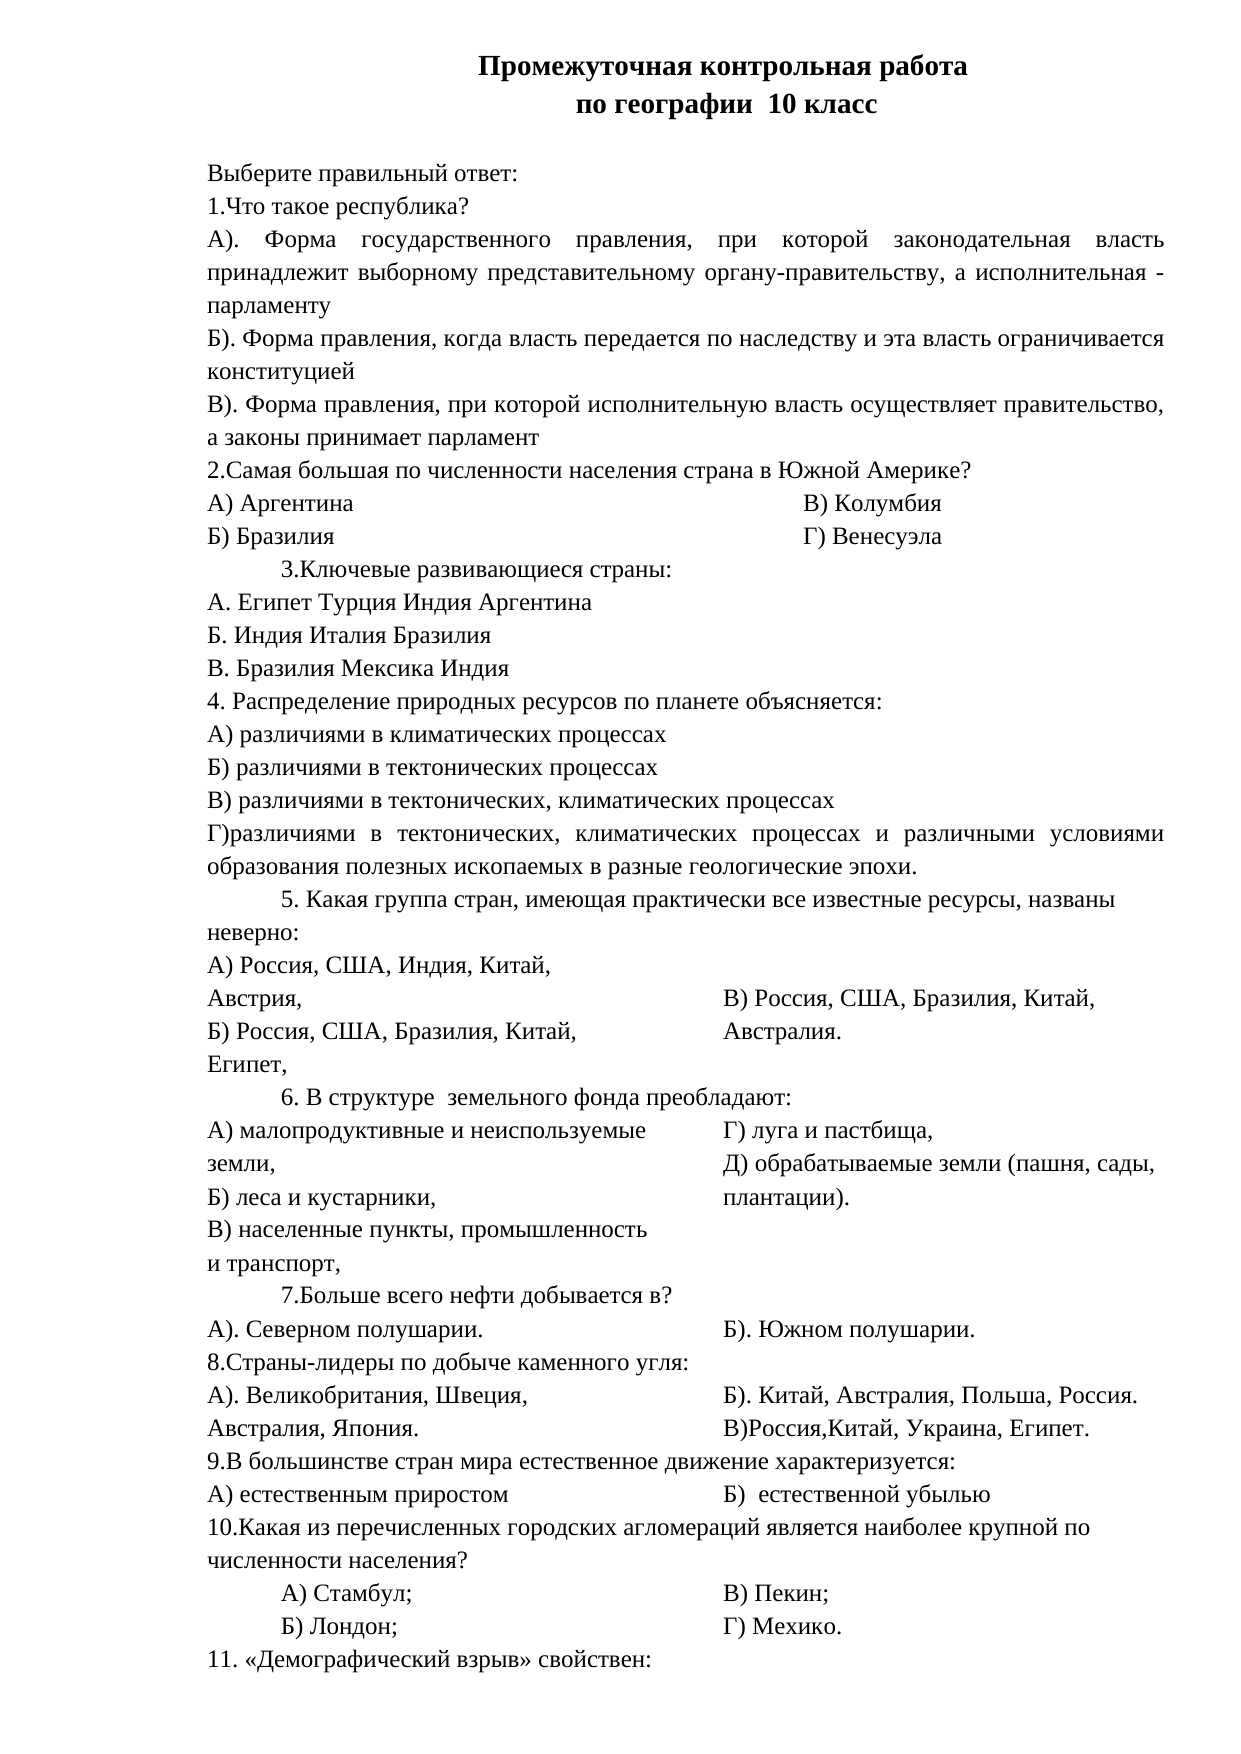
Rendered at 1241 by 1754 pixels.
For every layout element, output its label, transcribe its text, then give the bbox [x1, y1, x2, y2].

text В) Пекин; [723, 1578, 1165, 1607]
text А. Египет Турция Индия Аргентина [207, 587, 1165, 616]
text Г) луга и пастбища, [723, 1116, 1165, 1144]
text А) естественным приростом [207, 1479, 649, 1507]
text 6. В структуре земельного фонда преобладают: [207, 1082, 1165, 1111]
text 7.Больше всего нефти добывается в? [207, 1281, 1165, 1309]
text Г)различиями в тектонических, климатических процессах и различными условиями образования полезных ископаемых в разные геологические эпохи. [207, 818, 1165, 880]
text Б) леса и кустарники, [207, 1182, 649, 1210]
text Б) Лондон; [207, 1611, 649, 1639]
text В) Колумбия [723, 488, 1165, 517]
text 11. «Демографический взрыв» свойствен: [207, 1644, 1165, 1673]
text Б) естественной убылью [723, 1479, 1165, 1507]
text Б) Россия, США, Бразилия, Китай, Египет, [207, 1016, 649, 1078]
text Промежуточная контрольная работа [207, 48, 1165, 81]
text Д) обрабатываемые земли (пашня, сады, плантации). [723, 1148, 1165, 1210]
text А). Северном полушарии. [207, 1314, 649, 1342]
text А) Аргентина [207, 488, 649, 517]
text Б). Форма правления, когда власть передается по наследству и эта власть ограничивается конституцией [207, 323, 1165, 385]
text В) населенные пункты, промышленность и транспорт, [207, 1214, 649, 1276]
text Б. Индия Италия Бразилия [207, 620, 1165, 649]
text В) различиями в тектонических, климатических процессах [207, 785, 1165, 814]
text А) малопродуктивные и неиспользуемые земли, [207, 1116, 649, 1177]
text Б). Южном полушарии. [723, 1314, 1165, 1342]
text по географии 10 класс [207, 86, 1165, 120]
text 1.Что такое республика? [207, 191, 1165, 220]
text А). Форма государственного правления, при которой законодательная власть принадлежит выборному представительному органу-правительству, а исполнительная - парламенту [207, 224, 1165, 319]
text В. Бразилия Мексика Индия [207, 653, 1165, 682]
text 3.Ключевые развивающиеся страны: [207, 554, 1165, 583]
text Б). Китай, Австралия, Польша, Россия. В)Россия,Китай, Украина, Египет. [723, 1380, 1165, 1441]
text Б) различиями в тектонических процессах [207, 752, 1165, 781]
text 8.Страны-лидеры по добыче каменного угля: [207, 1347, 1165, 1375]
text Г) Венесуэла [723, 521, 1165, 550]
text Выберите правильный ответ: [207, 158, 1165, 187]
text Г) Мехико. [723, 1611, 1165, 1639]
text Б) Бразилия [207, 521, 649, 550]
text В) Россия, США, Бразилия, Китай, Австралия. [723, 983, 1165, 1045]
text А) Россия, США, Индия, Китай, Австрия, [207, 950, 649, 1012]
text 2.Самая большая по численности населения страна в Южной Америке? [207, 455, 1165, 484]
text В). Форма правления, при которой исполнительную власть осуществляет правительство, а законы принимает парламент [207, 389, 1165, 451]
text А) различиями в климатических процессах [207, 719, 1165, 748]
text 4. Распределение природных ресурсов по планете объясняется: [207, 686, 1165, 715]
text 5. Какая группа стран, имеющая практически все известные ресурсы, названы неверно: [207, 884, 1165, 946]
text А). Великобритания, Швеция, Австралия, Япония. [207, 1380, 649, 1441]
text 9.В большинстве стран мира естественное движение характеризуется: [207, 1446, 1165, 1474]
text 10.Какая из перечисленных городских агломераций является наиболее крупной по численности населения? [207, 1512, 1165, 1573]
text А) Стамбул; [207, 1578, 649, 1607]
